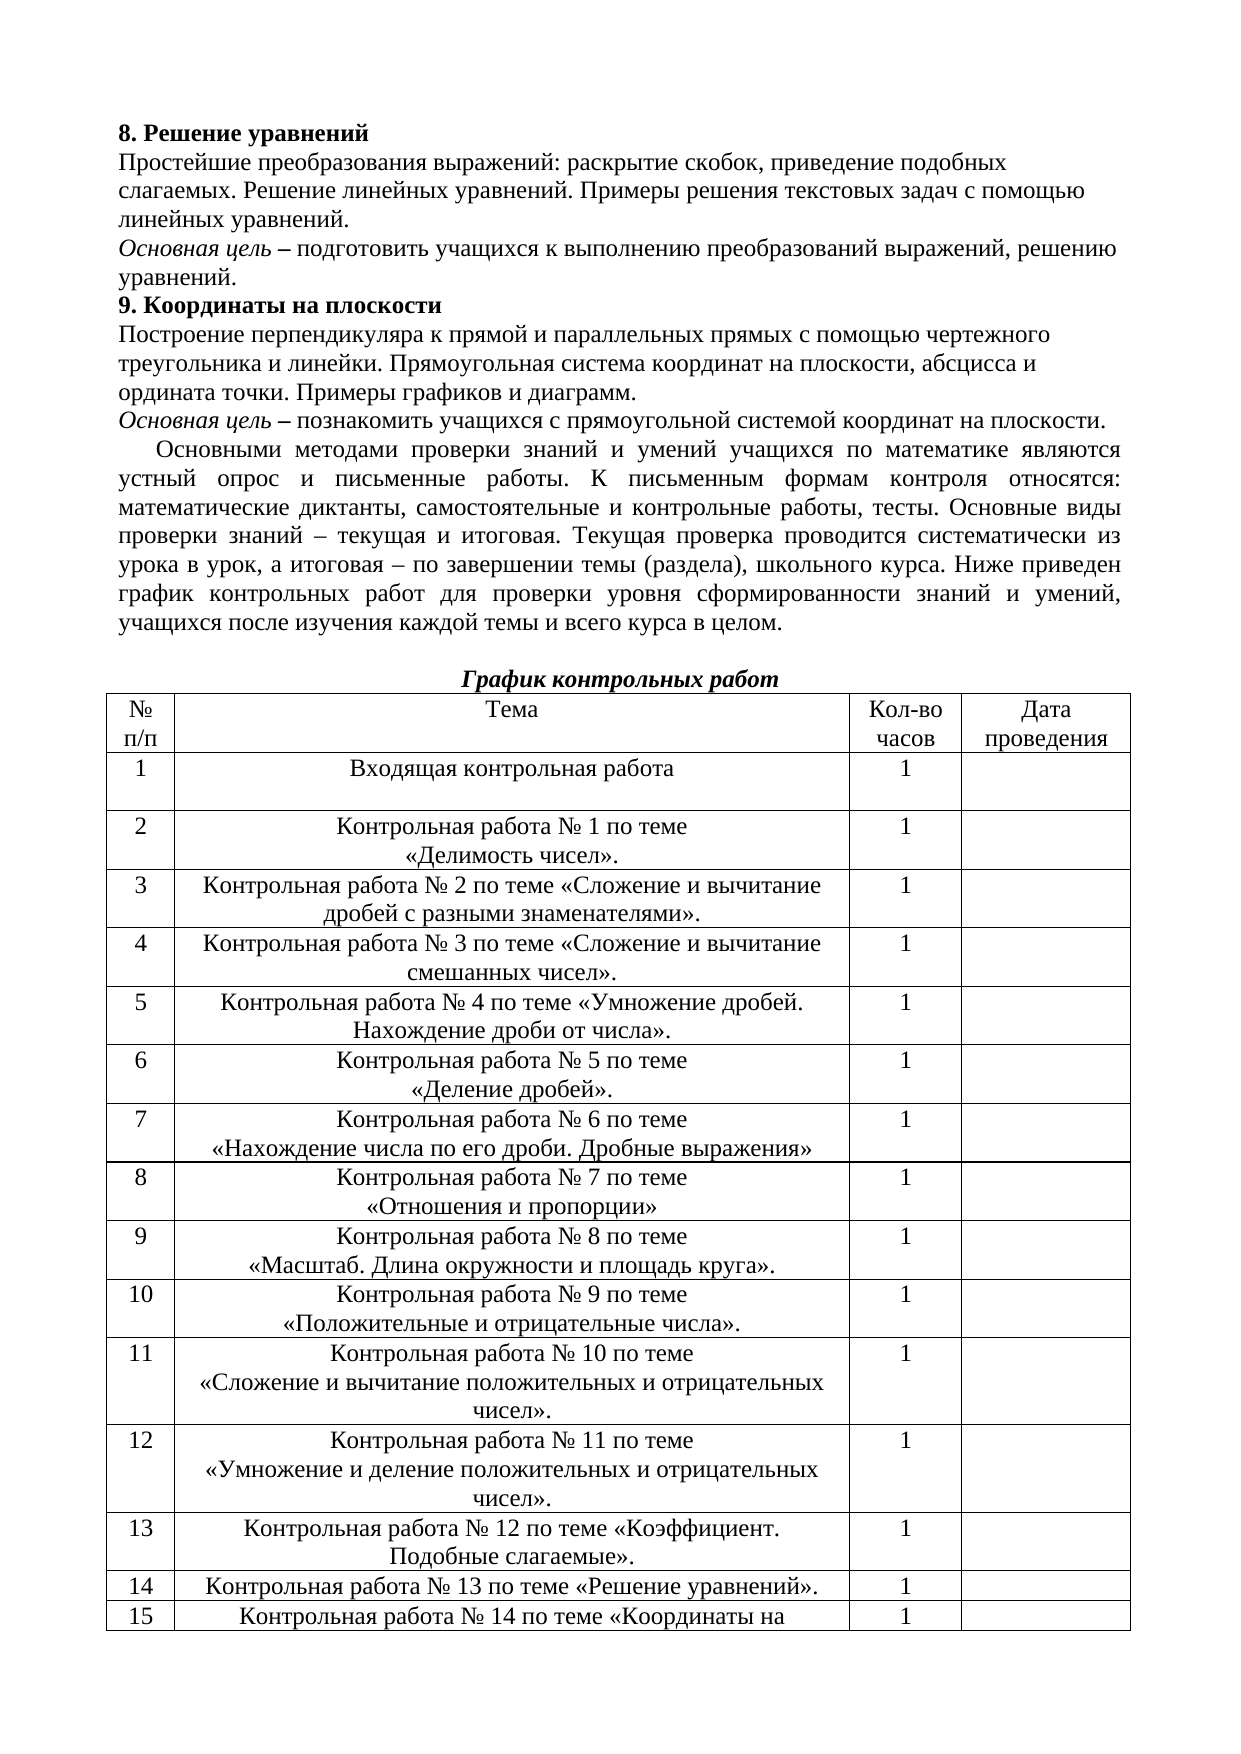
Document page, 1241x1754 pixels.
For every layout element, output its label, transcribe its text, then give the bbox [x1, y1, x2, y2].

table_cell 7 [107, 1104, 174, 1161]
table_cell [962, 1280, 1130, 1337]
text Основными методами проверки знаний и умений учащихся по математике являются устный опрос и письменные работы. К письменным формам контроля относятся: математические диктанты, самостоятельные и контрольные работы, тесты. Основные виды проверки знаний – текущая и итоговая. Текущая проверка проводится систематически из урока в урок, а итоговая – по завершении темы (раздела), школьного курса. Ниже приведен график контрольных работ для проверки уровня сформированности знаний и умений, учащихся после изучения каждой темы и всего курса в целом. [118, 434, 1122, 636]
table_cell Контрольная работа № 7 по теме «Отношения и пропорции» [175, 1163, 849, 1220]
table_cell 1 [850, 811, 961, 869]
table_cell [962, 928, 1130, 986]
table_header Кол-во часов [850, 694, 961, 752]
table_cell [175, 1601, 849, 1630]
text 8. Решение уравнений [118, 118, 1122, 147]
table_cell 1 [850, 753, 961, 810]
table_cell Контрольная работа № 3 по теме «Сложение и вычитание смешанных чисел». [175, 928, 849, 986]
table_cell 1 [850, 1221, 961, 1278]
table_cell 6 [107, 1045, 174, 1103]
table_cell 4 [107, 928, 174, 986]
table_cell Контрольная работа № 11 по теме «Умножение и деление положительных и отрицательных чисел». [175, 1425, 849, 1512]
table_cell [962, 1104, 1130, 1161]
table_cell [962, 1571, 1130, 1600]
table_cell 12 [107, 1425, 174, 1512]
text Основная цель – познакомить учащихся с прямоугольной системой координат на плоскости. [118, 406, 1122, 434]
table_cell [962, 1425, 1130, 1512]
table_cell 1 [850, 1338, 961, 1424]
table_cell Контрольная работа № 12 по теме «Коэффициент. Подобные слагаемые». [175, 1513, 849, 1570]
table_cell [962, 1513, 1130, 1570]
table_cell Контрольная работа № 9 по теме «Положительные и отрицательные числа». [175, 1280, 849, 1337]
table_cell 2 [107, 811, 174, 869]
table_cell 1 [107, 753, 174, 810]
table_cell 1 [850, 928, 961, 986]
table_cell 1 [850, 870, 961, 927]
table_cell [962, 1163, 1130, 1220]
table_cell [962, 1338, 1130, 1424]
table_cell 1 [850, 1425, 961, 1512]
table_header Тема [175, 694, 849, 752]
table_cell [962, 1601, 1130, 1630]
table_cell 14 [107, 1571, 174, 1600]
table_cell 1 [850, 1601, 961, 1630]
table_cell 1 [850, 1280, 961, 1337]
table_cell [962, 753, 1130, 810]
text 9. Координаты на плоскости [118, 291, 1122, 319]
table_cell 1 [850, 1104, 961, 1161]
table_cell 1 [850, 1045, 961, 1103]
table_cell 5 [107, 987, 174, 1044]
table_cell Контрольная работа № 10 по теме «Сложение и вычитание положительных и отрицательных чисел». [175, 1338, 849, 1424]
table_cell Контрольная работа № 6 по теме «Нахождение числа по его дроби. Дробные выражения» [175, 1104, 849, 1161]
table_cell Контрольная работа № 5 по теме «Деление дробей». [175, 1045, 849, 1103]
table_cell 1 [850, 1513, 961, 1570]
table_header № п/п [107, 694, 174, 752]
table_cell Контрольная работа № 4 по теме «Умножение дробей. Нахождение дроби от числа». [175, 987, 849, 1044]
table_cell 11 [107, 1338, 174, 1424]
text График контрольных работ [118, 664, 1122, 693]
table_cell 10 [107, 1280, 174, 1337]
text Построение перпендикуляра к прямой и параллельных прямых с помощью чертежного треугольника и линейки. Прямоугольная система координат на плоскости, абсцисса и ордината точки. Примеры графиков и диаграмм. [118, 319, 1122, 406]
table_cell Контрольная работа № 8 по теме «Масштаб. Длина окружности и площадь круга». [175, 1221, 849, 1278]
table_cell 15 [107, 1601, 174, 1630]
table_cell [962, 1221, 1130, 1278]
text Основная цель – подготовить учащихся к выполнению преобразований выражений, решению уравнений. [118, 233, 1122, 291]
table_cell 1 [850, 987, 961, 1044]
table_cell [962, 987, 1130, 1044]
table_cell [962, 870, 1130, 927]
table_cell 9 [107, 1221, 174, 1278]
table_cell Входящая контрольная работа [175, 753, 849, 810]
table_cell 1 [850, 1163, 961, 1220]
table_header Дата проведения [962, 694, 1130, 752]
table_cell Контрольная работа № 2 по теме «Сложение и вычитание дробей с разными знаменателями». [175, 870, 849, 927]
table_cell [962, 811, 1130, 869]
table_cell [962, 1045, 1130, 1103]
table_cell 1 [850, 1571, 961, 1600]
table_cell Контрольная работа № 1 по теме «Делимость чисел». [175, 811, 849, 869]
text Простейшие преобразования выражений: раскрытие скобок, приведение подобных слагаемых. Решение линейных уравнений. Примеры решения текстовых задач с помощью линейных уравнений. [118, 147, 1122, 233]
table_cell 13 [107, 1513, 174, 1570]
table_cell 8 [107, 1163, 174, 1220]
table_cell Контрольная работа № 13 по теме «Решение уравнений». [175, 1571, 849, 1600]
table_cell 3 [107, 870, 174, 927]
